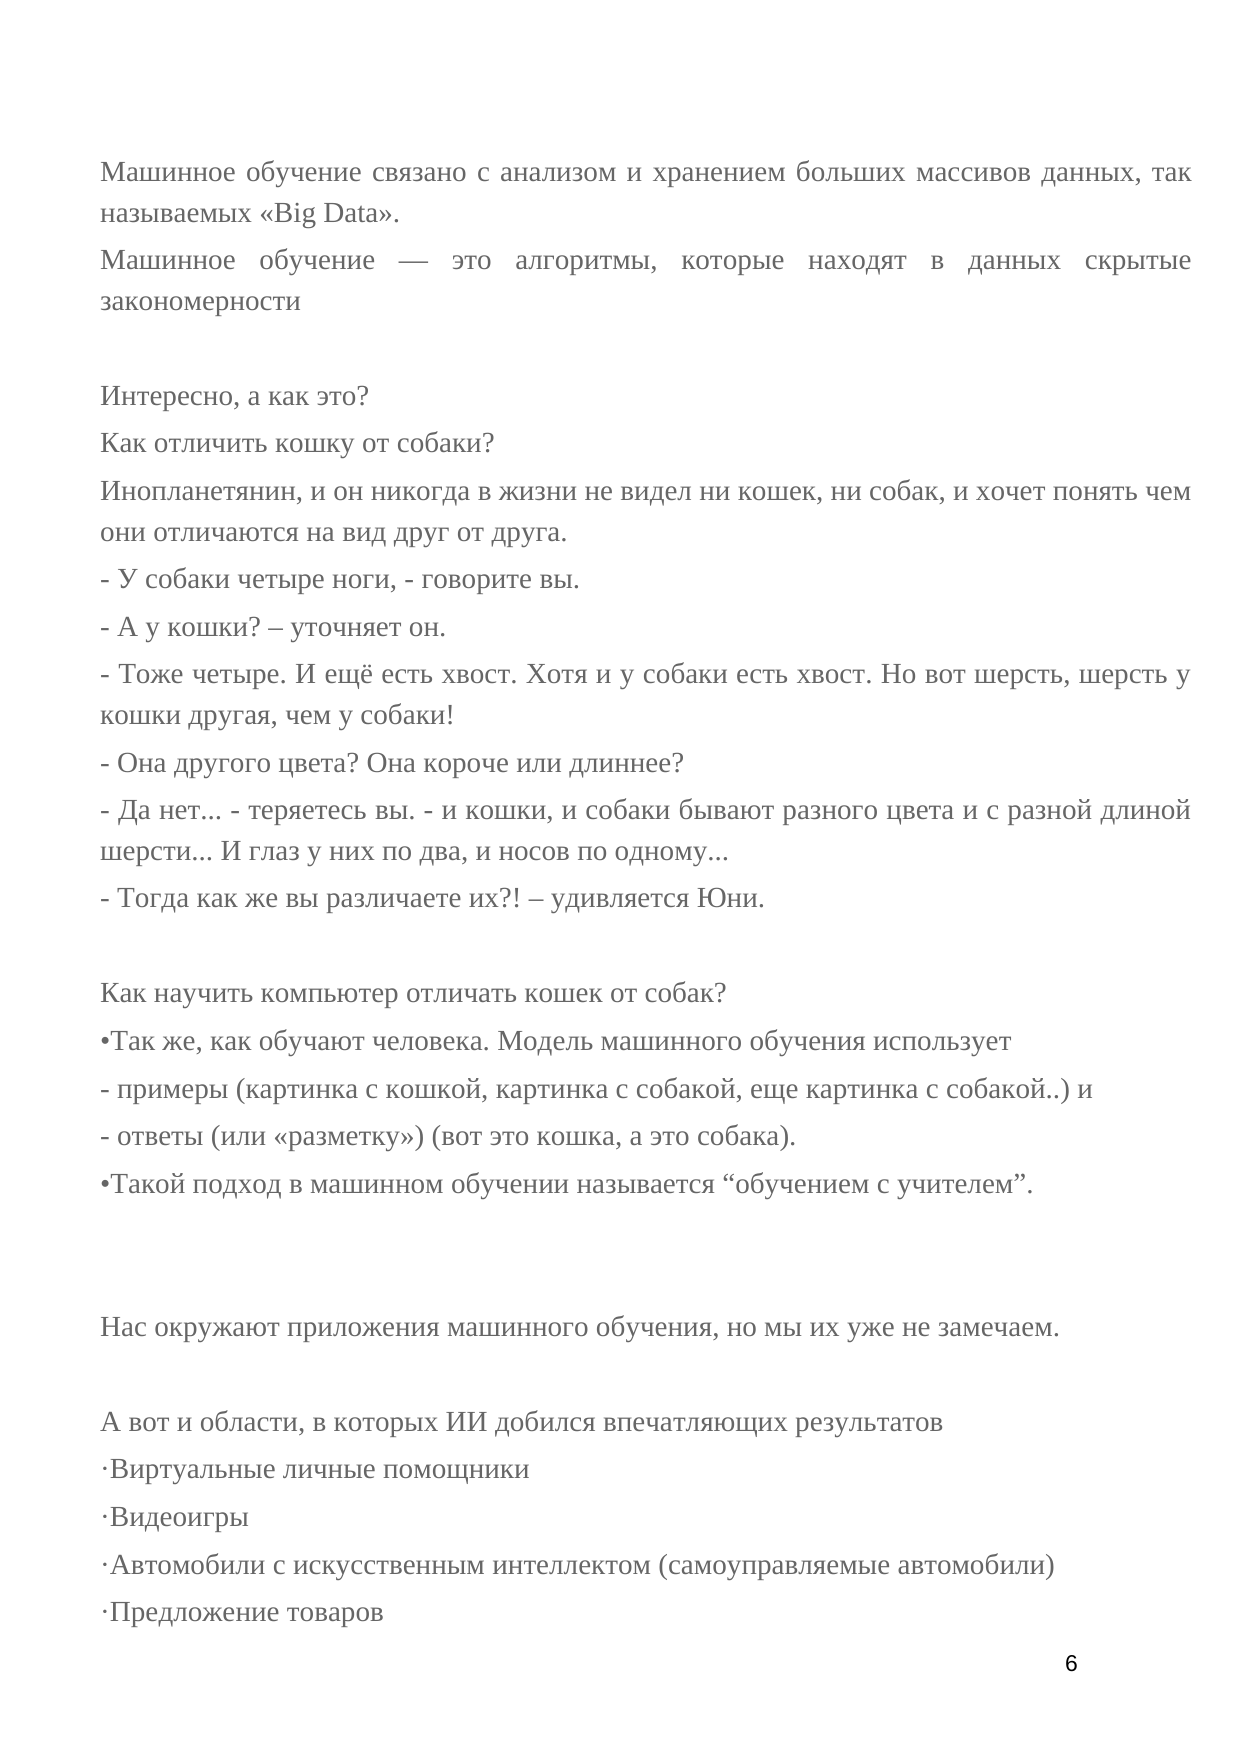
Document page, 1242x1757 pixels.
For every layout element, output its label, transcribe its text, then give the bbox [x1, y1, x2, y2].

list - У собаки четыре ноги, - говорите вы. [100, 561, 1193, 595]
list Машинное обучение связано с анализом и хранением больших массивов данных, так называемых «Big Data». [100, 154, 1193, 228]
list •Такой подход в машинном обучении называется “обучением с учителем”. [100, 1166, 1193, 1199]
list - Да нет... - теряетесь вы. - и кошки, и собаки бывают разного цвета и с разной длиной шерсти... И глаз у них по два, и носов по одному... [100, 792, 1193, 866]
list Нас окружают приложения машинного обучения, но мы их уже не замечаем. [100, 1309, 1193, 1342]
list Как научить компьютер отличать кошек от собак? [100, 976, 1193, 1009]
list Как отличить кошку от собаки? [100, 426, 1193, 459]
list •Так же, как обучают человека. Модель машинного обучения использует [100, 1023, 1193, 1057]
list Интересно, а как это? [100, 378, 1193, 412]
list А вот и области, в которых ИИ добился впечатляющих результатов [100, 1404, 1193, 1438]
list - Тогда как же вы различаете их?! – удивляется Юни. [100, 880, 1193, 914]
list - ответы (или «разметку») (вот это кошка, а это собака). [100, 1118, 1193, 1152]
list ·Автомобили с искусственным интеллектом (самоуправляемые автомобили) [100, 1547, 1193, 1580]
list Машинное обучение — это алгоритмы, которые находят в данных скрытые закономерности [100, 242, 1193, 316]
list ·Виртуальные личные помощники [100, 1452, 1193, 1485]
list - примеры (картинка с кошкой, картинка с собакой, еще картинка с собакой..) и [100, 1071, 1193, 1104]
list ·Видеоигры [100, 1499, 1193, 1533]
list - А у кошки? – уточняет он. [100, 609, 1193, 642]
list Инопланетянин, и он никогда в жизни не видел ни кошек, ни собак, и хочет понять чем они отличаются на вид друг от друга. [100, 473, 1193, 547]
list - Она другого цвета? Она короче или длиннее? [100, 745, 1193, 778]
list ·Предложение товаров [100, 1594, 965, 1628]
list - Тоже четыре. И ещё есть хвост. Хотя и у собаки есть хвост. Но вот шерсть, шерсть у кошки другая, чем у собаки! [100, 657, 1193, 731]
